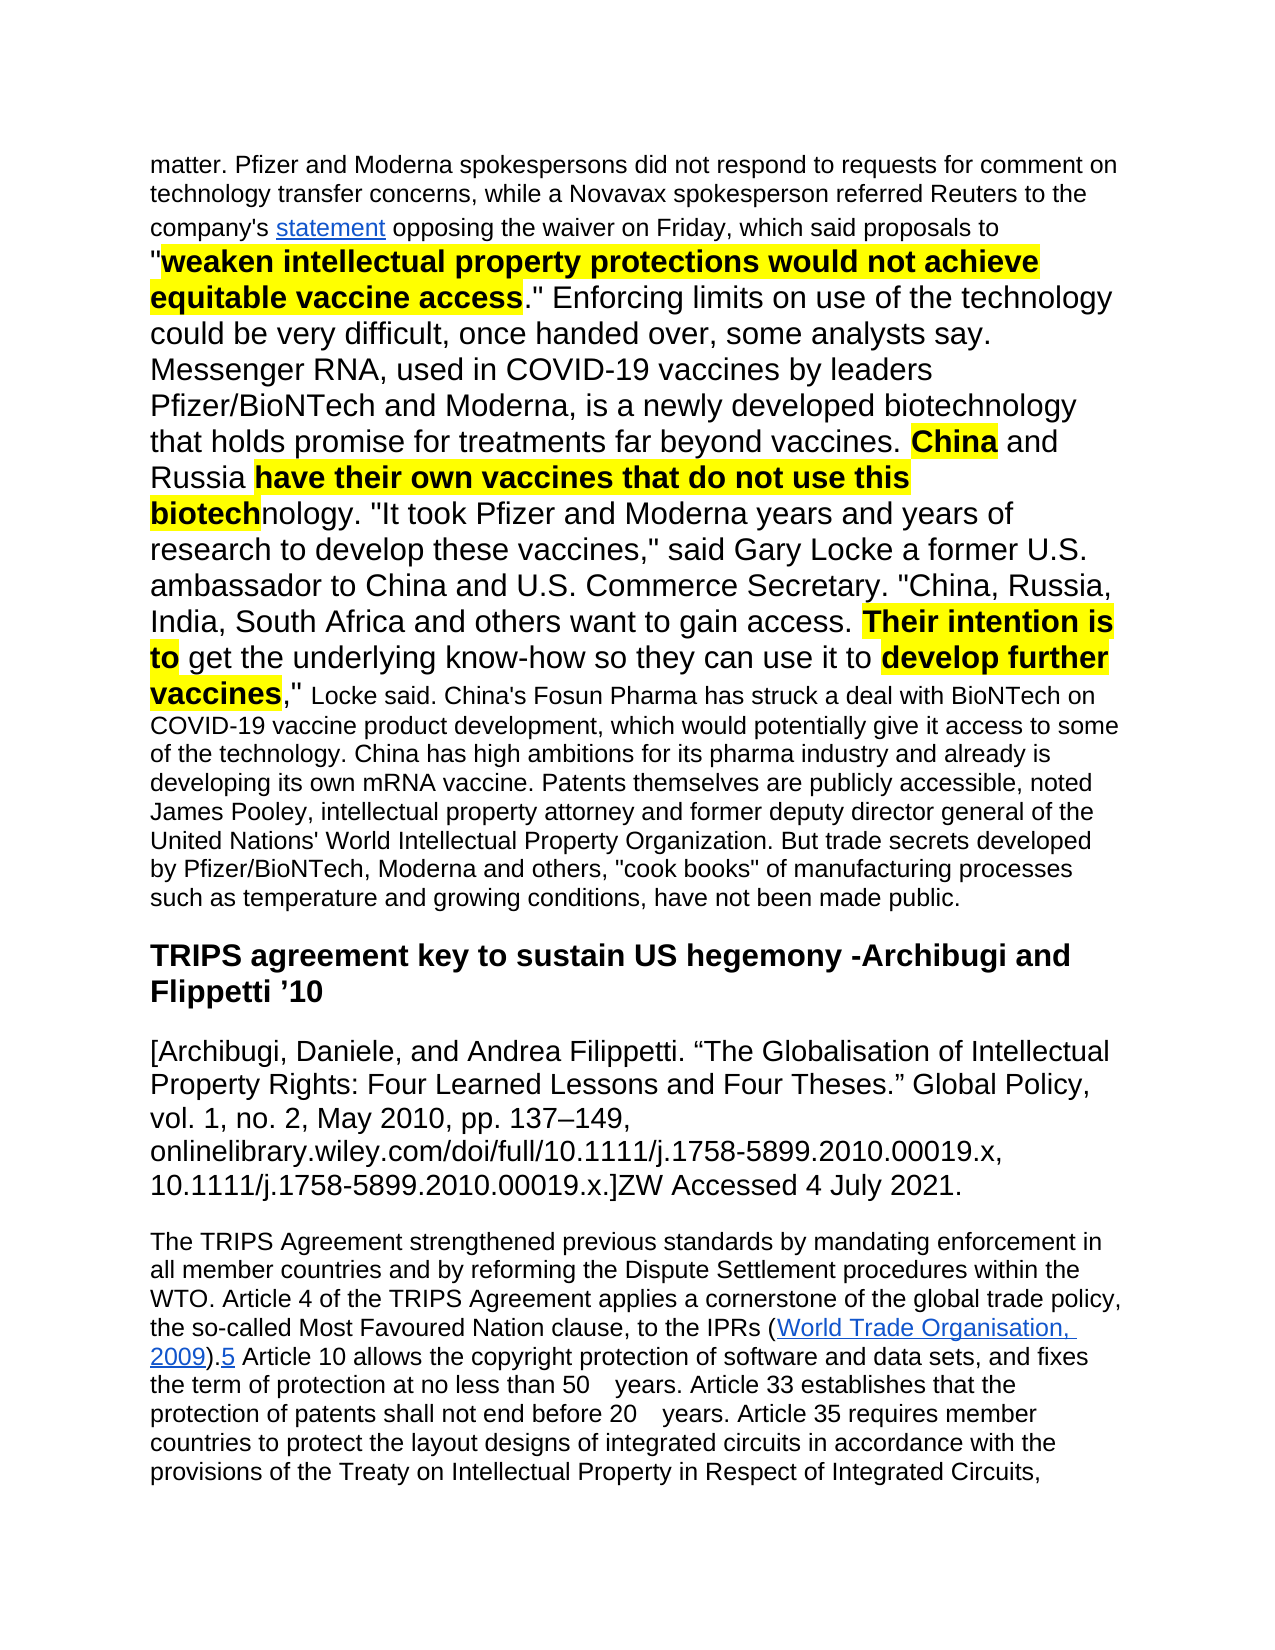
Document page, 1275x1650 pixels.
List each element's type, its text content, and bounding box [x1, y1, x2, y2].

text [150, 150, 1125, 912]
text [Archibugi, Daniele, and Andrea Filippetti. “The Globalisation of Intellectual Property Rights: Four Learned Lessons and Four Theses.” Global Policy, vol. 1, no. 2, May 2010, pp. 137–149, onlinelibrary.wiley.com/doi/full/10.1111/j.1758-5899.2010.00019.x, 10.1111/j.1758-5899.2010.00019.x.]ZW Accessed 4 July 2021. [150, 1034, 1125, 1201]
text TRIPS agreement key to sustain US hegemony -Archibugi and Flippetti ’10 [150, 937, 1125, 1009]
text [150, 1226, 1125, 1485]
